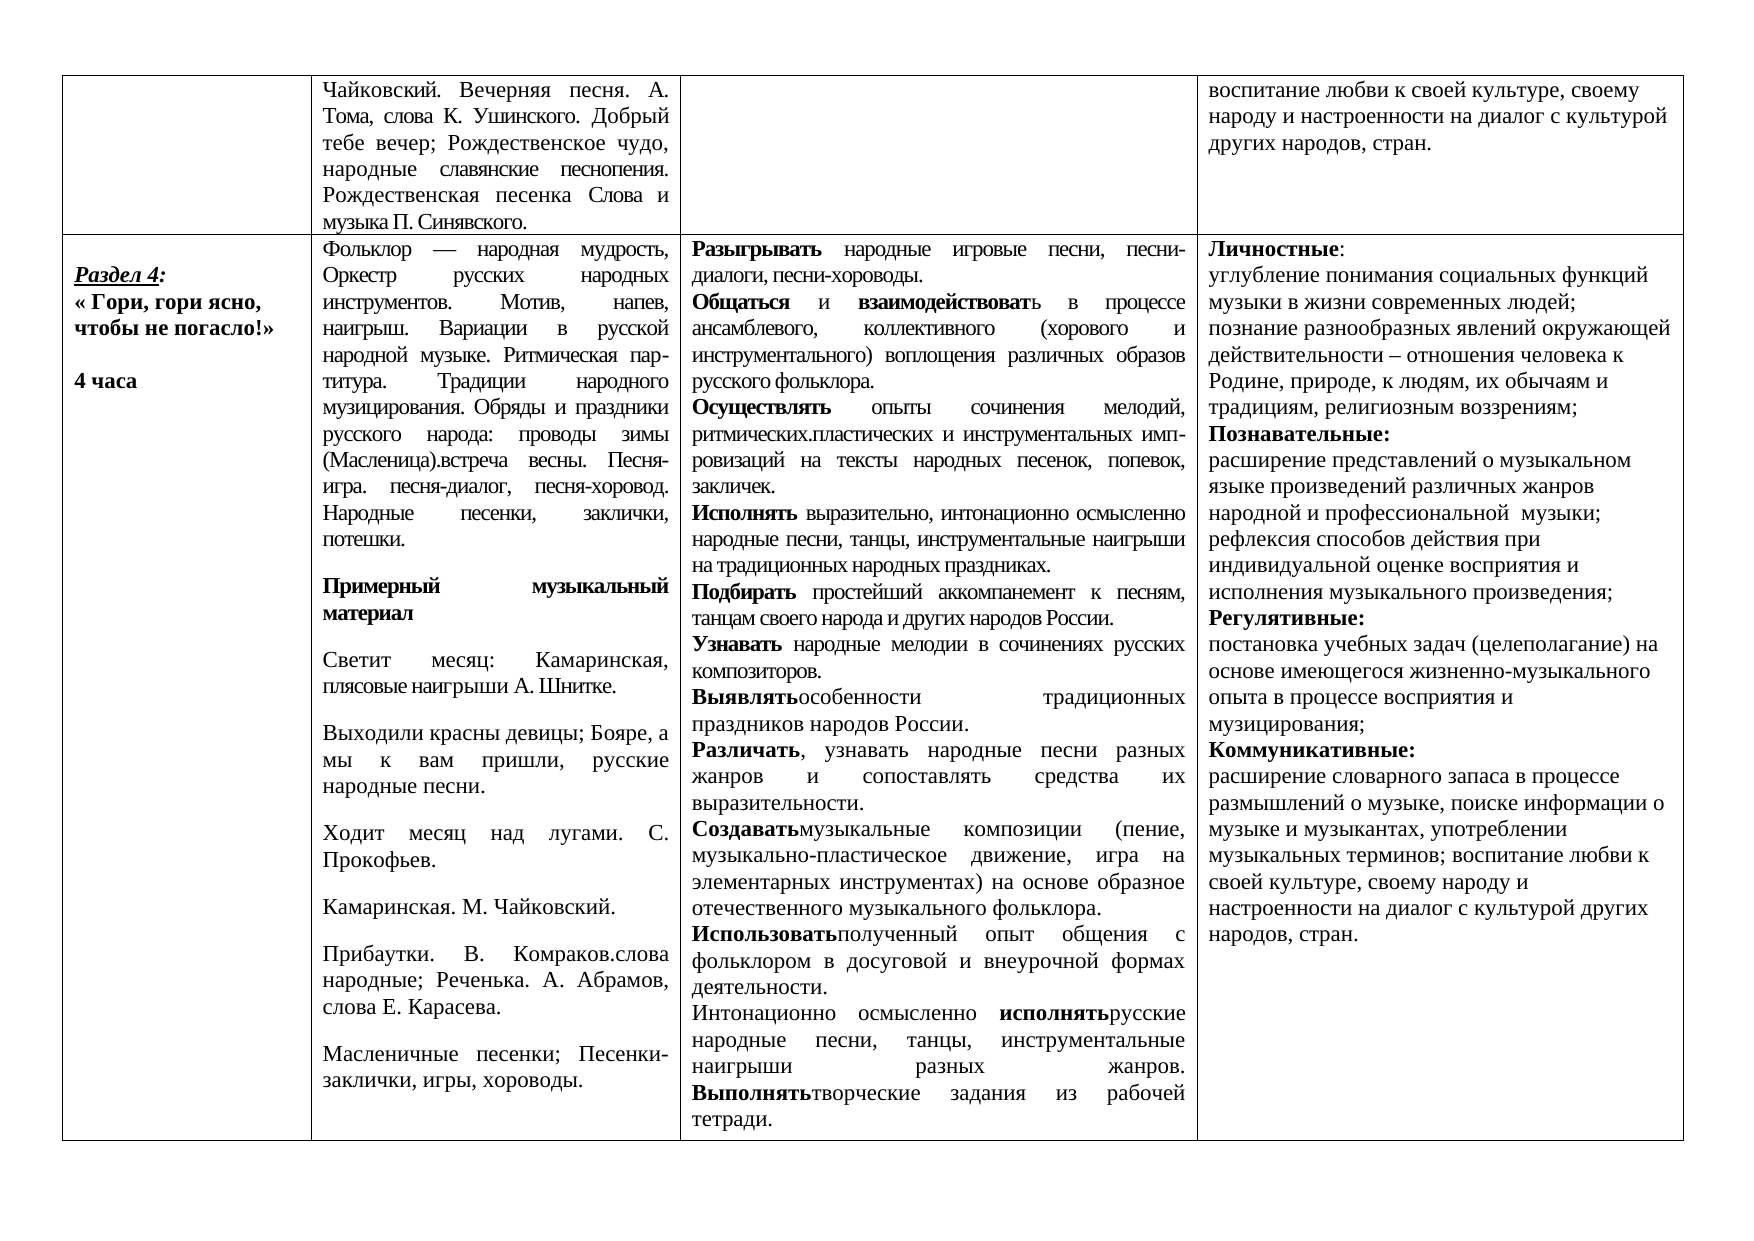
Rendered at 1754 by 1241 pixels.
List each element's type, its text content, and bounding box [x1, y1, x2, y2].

table_cell Личностные: углубление понимания социальных функций музыки в жизни современных людей; познание разнообразных явлений окружающей действительности – отношения человека к Родине, природе, к людям, их обычаям и традициям, религиозным воззрениям; Познавательные: расширение представлений о музыкальном языке произведений различных жанров народной и профессиональной музыки; рефлексия способов действия при индивидуальной оценке восприятия и исполнения музыкального произведения; Регулятивные: постановка учебных задач (целеполагание) на основе имеющегося жизненно-музыкального опыта в процессе восприятия и музицирования; Коммуникативные: расширение словарного запаса в процессе размышлений о музыке, поиске информации о музыке и музыкантах, употреблении музыкальных терминов; воспитание любви к своей культуре, своему народу и настроенности на диалог с культурой других народов, стран. [1198, 235, 1683, 1140]
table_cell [63, 76, 311, 234]
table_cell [681, 76, 1197, 234]
table_cell Раздел 4: « Гори, гори ясно, чтобы не погасло!» 4 часа [63, 235, 311, 1140]
table_cell Разыгрывать народные игровые песни, песни- диалоги, песни-хороводы. Общаться и взаимодействовать в процессе ансамблевого, коллективного (хорового и инструментального) воплощения различных образов русского фольклора. Осуществлять опыты сочинения мелодий, ритмических.пластических и инструментальных импровизаций на тексты народных песенок, попевок, закличек. Исполнять выразительно, интонационно осмысленно народные песни, танцы, инструментальные наигрыши на традиционных народных праздниках. Подбирать простейший аккомпанемент к песням, танцам своего народа и других народов России. Узнавать народные мелодии в сочинениях русских композиторов. Выявлятьособенности традиционных праздников народов России. Различать, узнавать народные песни разных жанров и сопоставлять средства их выразительности. Создаватьмузыкальные композиции (пение, музыкально-пластическое движение, игра на элементарных инструментах) на основе образное отечественного музыкального фольклора. Использоватьполученный опыт общения с фольклором в досуговой и внеурочной формах деятельности. Интонационно осмысленно исполнятьрусские народные песни, танцы, инструментальные наигрыши разных жанров. Выполнятьтворческие задания из рабочей тетради. [681, 235, 1197, 1140]
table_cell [312, 76, 680, 234]
table_cell Фольклор — народная мудрость, Оркестр русских народных инструментов. Мотив, напев, наигрыш. Вариации в русской народной музыке. Ритмическая партитура. Традиции народного музицирования. Обряды и праздники русского народа: проводы зимы (Масленица).встреча весны. Песня-игра. песня-диалог, песня-хоровод. Народные песенки, заклички, потешки. Примерный музыкальный материал Светит месяц: Камаринская, плясовые наигрыши А. Шнитке. Выходили красны девицы; Бояре, а мы к вам пришли, русские народные песни. Ходит месяц над лугами. С. Прокофьев. Камаринская. М. Чайковский. Прибаутки. В. Комраков.слова народные; Реченька. А. Абрамов, слова Е. Карасева. Масленичные песенки; Песенки-заклички, игры, хороводы. [312, 235, 680, 1140]
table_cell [1198, 76, 1683, 234]
